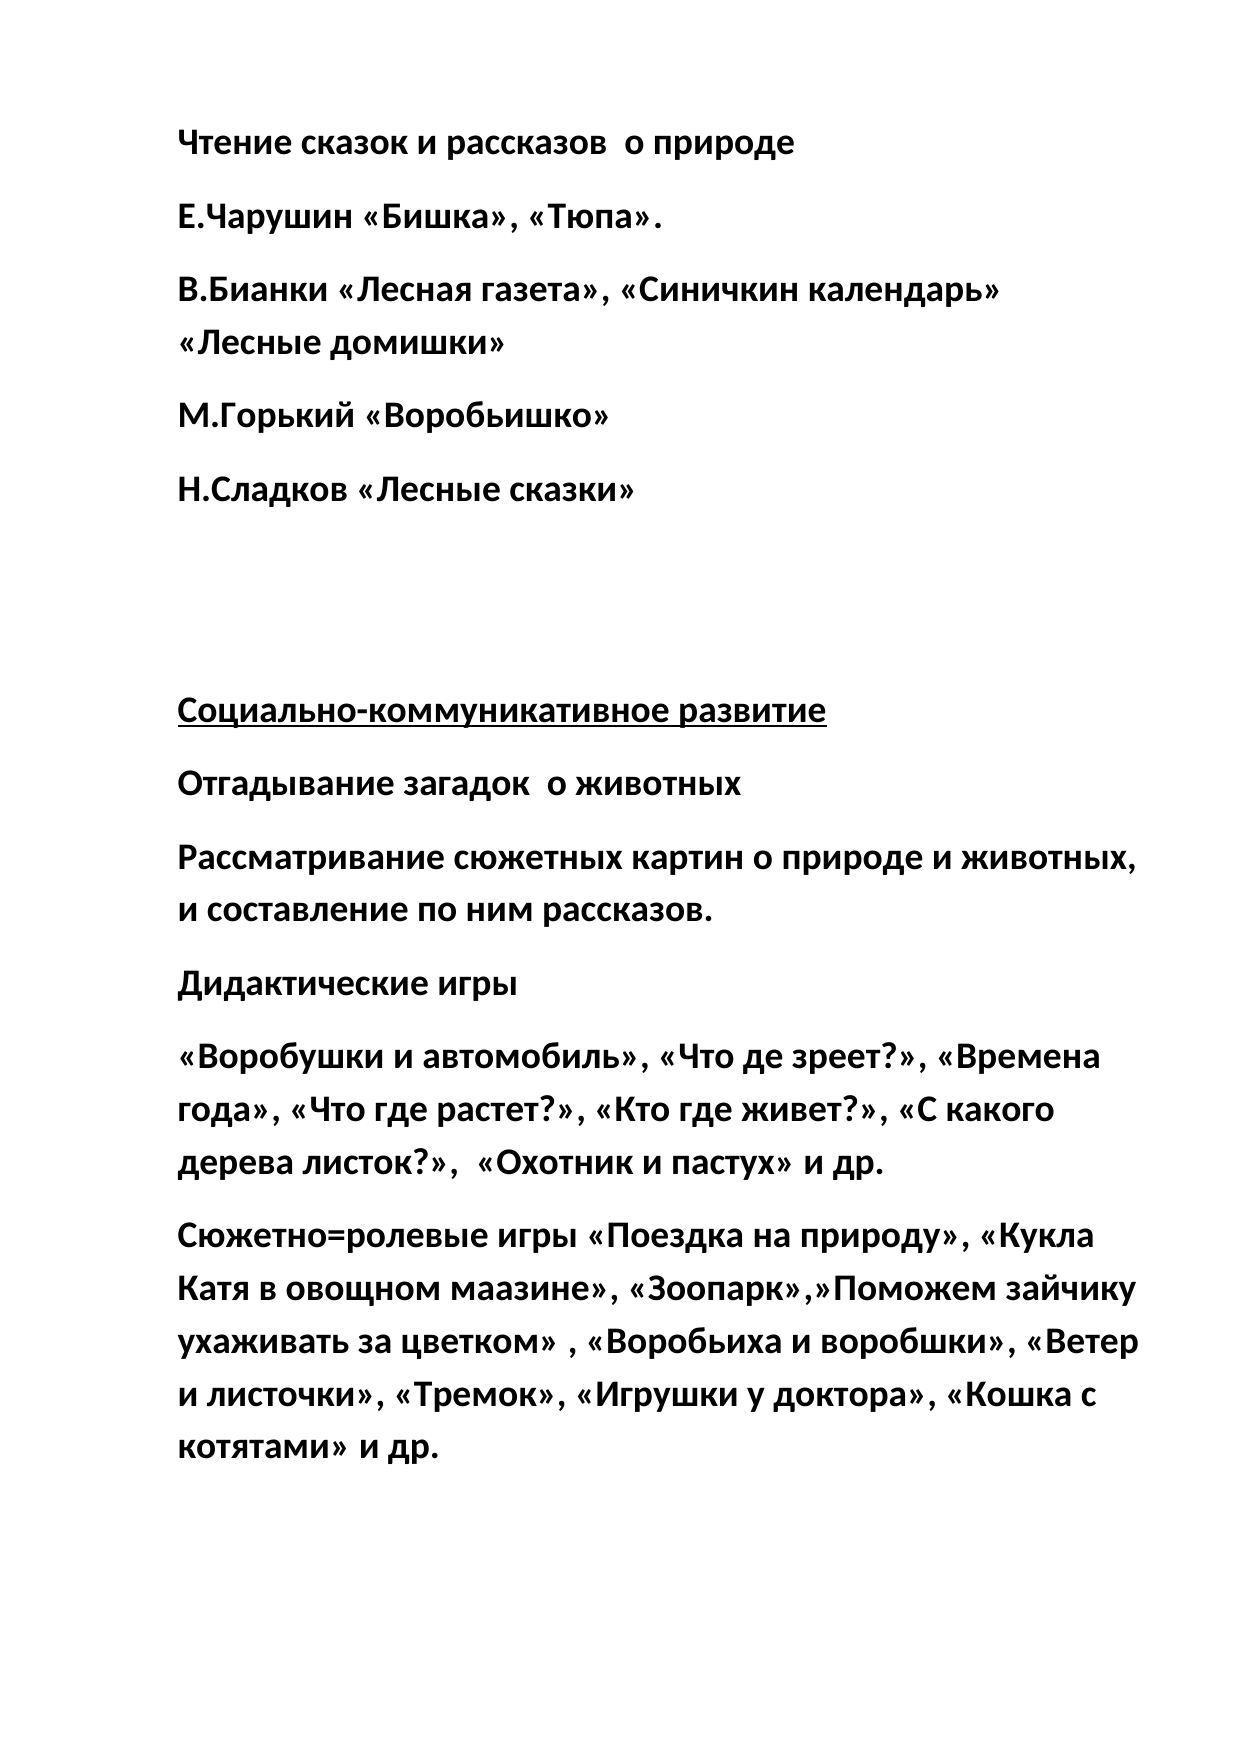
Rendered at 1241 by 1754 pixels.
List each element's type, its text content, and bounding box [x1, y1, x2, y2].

text М.Горький «Воробьишко» [177, 391, 1152, 437]
text В.Бианки «Лесная газета», «Синичкин календарь» «Лесные домишки» [177, 265, 1152, 364]
text Отгадывание загадок о животных [177, 759, 1152, 805]
text Чтение сказок и рассказов о природе [177, 118, 1152, 164]
text «Воробушки и автомобиль», «Что де зреет?», «Времена года», «Что где растет?», «Кто где живет?», «С какого дерева листок?», «Охотник и пастух» и др. [177, 1032, 1152, 1184]
text Дидактические игры [177, 959, 1152, 1005]
text Рассматривание сюжетных картин о природе и животных, и составление по ним рассказов. [177, 833, 1152, 931]
text Социально-коммуникативное развитие [177, 686, 1152, 731]
text Н.Сладков «Лесные сказки» [177, 465, 1152, 511]
text Сюжетно=ролевые игры «Поездка на природу», «Кукла Катя в овощном маазине», «Зоопарк»,»Поможем зайчику ухаживать за цветком» , «Воробьиха и воробшки», «Ветер и листочки», «Тремок», «Игрушки у доктора», «Кошка с котятами» и др. [177, 1211, 1152, 1468]
text Е.Чарушин «Бишка», «Тюпа». [177, 192, 1152, 237]
